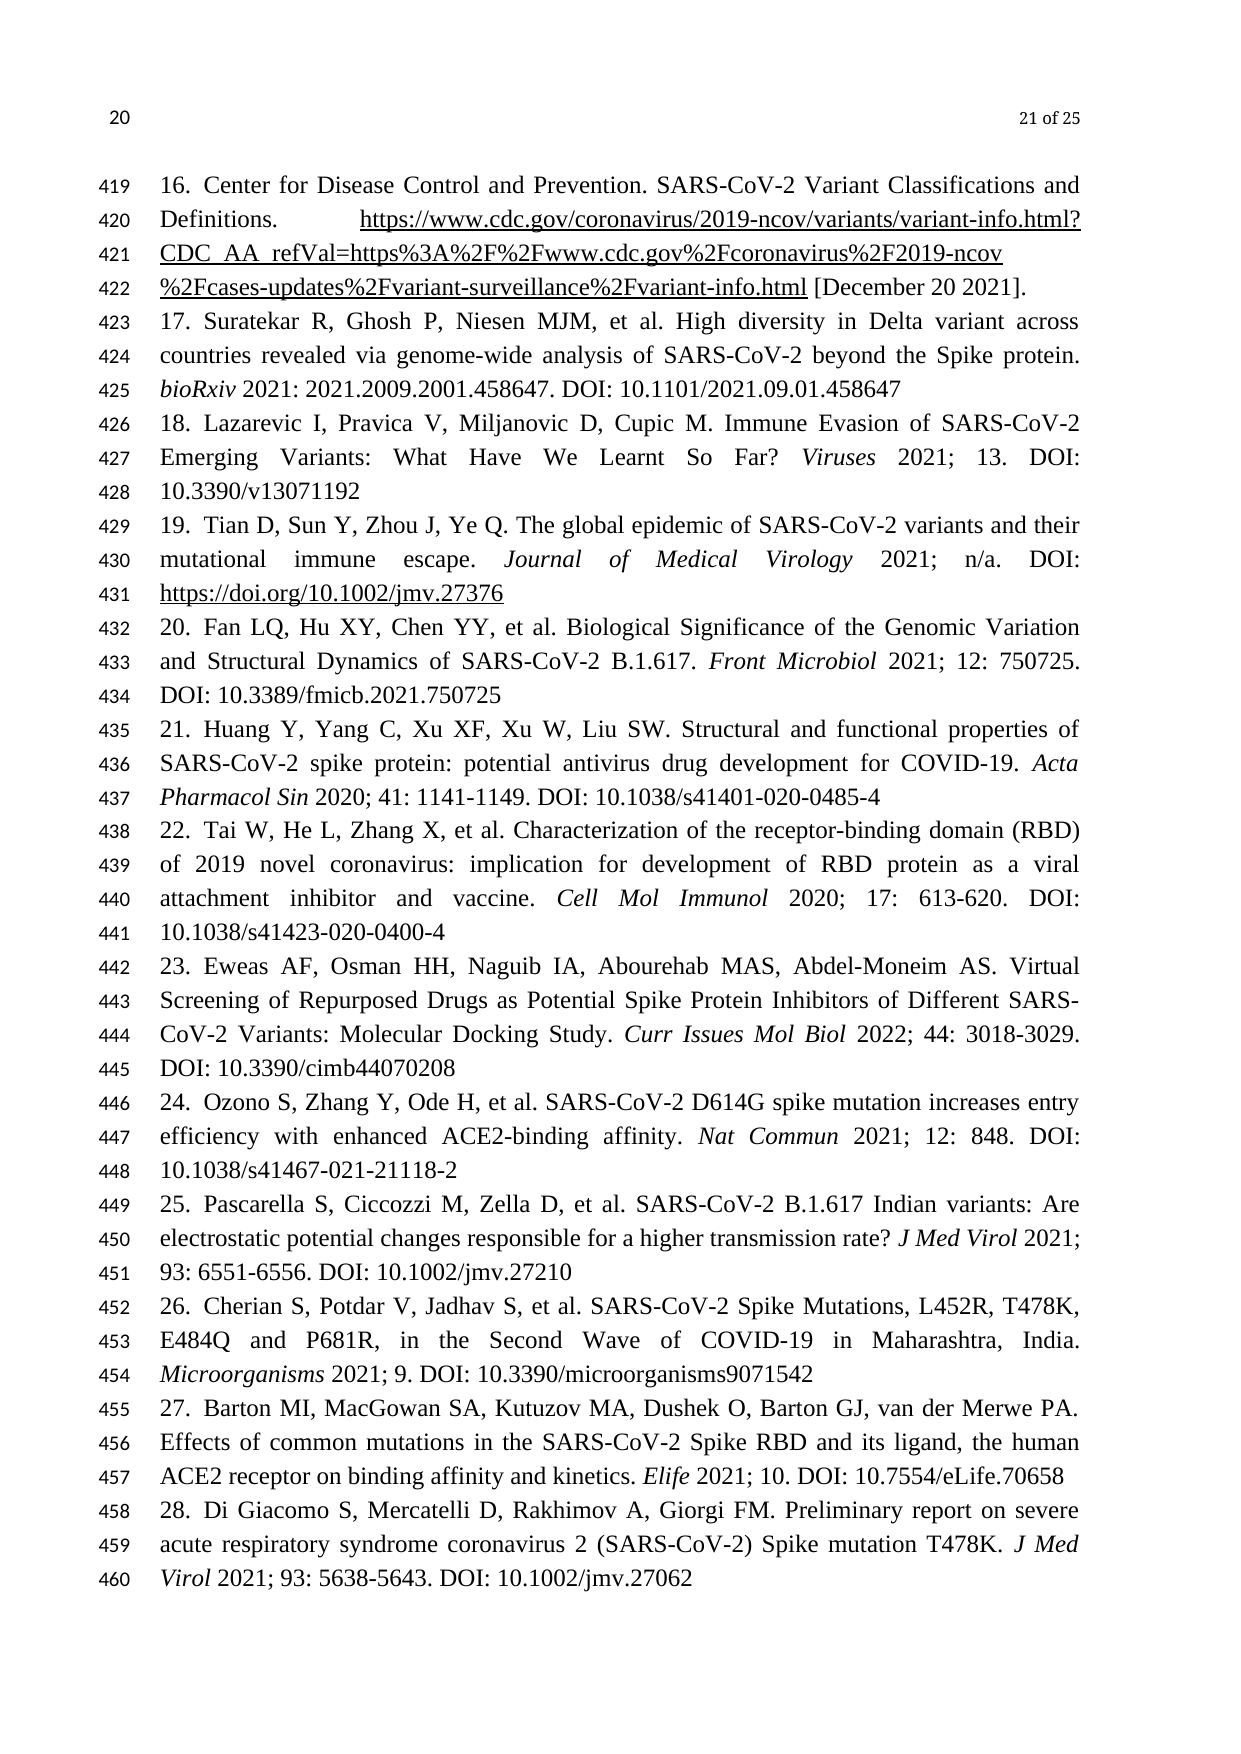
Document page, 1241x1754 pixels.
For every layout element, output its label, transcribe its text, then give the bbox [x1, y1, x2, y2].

text 25. Pascarella S, Ciccozzi M, Zella D, et al. SARS-CoV-2 B.1.617 Indian variants: Are electrostatic potential changes responsible for a higher transmission rate? J Med Virol 2021; 93: 6551-6556. DOI: 10.1002/jmv.27210 [159, 1187, 1081, 1288]
text 24. Ozono S, Zhang Y, Ode H, et al. SARS-CoV-2 D614G spike mutation increases entry efficiency with enhanced ACE2-binding affinity. Nat Commun 2021; 12: 848. DOI: 10.1038/s41467-021-21118-2 [159, 1085, 1081, 1187]
text 22. Tai W, He L, Zhang X, et al. Characterization of the receptor-binding domain (RBD) of 2019 novel coronavirus: implication for development of RBD protein as a viral attachment inhibitor and vaccine. Cell Mol Immunol 2020; 17: 613-620. DOI: 10.1038/s41423-020-0400-4 [159, 813, 1081, 949]
text 27. Barton MI, MacGowan SA, Kutuzov MA, Dushek O, Barton GJ, van der Merwe PA. Effects of common mutations in the SARS-CoV-2 Spike RBD and its ligand, the human ACE2 receptor on binding affinity and kinetics. Elife 2021; 10. DOI: 10.7554/eLife.70658 [159, 1390, 1081, 1492]
text 28. Di Giacomo S, Mercatelli D, Rakhimov A, Giorgi FM. Preliminary report on severe acute respiratory syndrome coronavirus 2 (SARS-CoV-2) Spike mutation T478K. J Med Virol 2021; 93: 5638-5643. DOI: 10.1002/jmv.27062 [159, 1492, 1081, 1594]
text 18. Lazarevic I, Pravica V, Miljanovic D, Cupic M. Immune Evasion of SARS-CoV-2 Emerging Variants: What Have We Learnt So Far? Viruses 2021; 13. DOI: 10.3390/v13071192 [159, 406, 1081, 507]
text 23. Eweas AF, Osman HH, Naguib IA, Abourehab MAS, Abdel-Moneim AS. Virtual Screening of Repurposed Drugs as Potential Spike Protein Inhibitors of Different SARS-CoV-2 Variants: Molecular Docking Study. Curr Issues Mol Biol 2022; 44: 3018-3029. DOI: 10.3390/cimb44070208 [159, 949, 1081, 1085]
text 20. Fan LQ, Hu XY, Chen YY, et al. Biological Significance of the Genomic Variation and Structural Dynamics of SARS-CoV-2 B.1.617. Front Microbiol 2021; 12: 750725. DOI: 10.3389/fmicb.2021.750725 [159, 609, 1081, 711]
text 26. Cherian S, Potdar V, Jadhav S, et al. SARS-CoV-2 Spike Mutations, L452R, T478K, E484Q and P681R, in the Second Wave of COVID-19 in Maharashtra, India. Microorganisms 2021; 9. DOI: 10.3390/microorganisms9071542 [159, 1288, 1081, 1390]
text 19. Tian D, Sun Y, Zhou J, Ye Q. The global epidemic of SARS-CoV-2 variants and their mutational immune escape. Journal of Medical Virology 2021; n/a. DOI: https://doi.org/10.1002/jmv.27376 [159, 507, 1081, 609]
text 21. Huang Y, Yang C, Xu XF, Xu W, Liu SW. Structural and functional properties of SARS-CoV-2 spike protein: potential antivirus drug development for COVID-19. Acta Pharmacol Sin 2020; 41: 1141-1149. DOI: 10.1038/s41401-020-0485-4 [159, 711, 1081, 813]
text 16. Center for Disease Control and Prevention. SARS-CoV-2 Variant Classifications and Definitions. https://www.cdc.gov/coronavirus/2019-ncov/variants/variant-info.html?CDC_AA_refVal=https%3A%2F%2Fwww.cdc.gov%2Fcoronavirus%2F2019-ncov%2Fcases-updates%2Fvariant-surveillance%2Fvariant-info.html [December 20 2021]. [159, 168, 1081, 304]
text 17. Suratekar R, Ghosh P, Niesen MJM, et al. High diversity in Delta variant across countries revealed via genome-wide analysis of SARS-CoV-2 beyond the Spike protein. bioRxiv 2021: 2021.2009.2001.458647. DOI: 10.1101/2021.09.01.458647 [159, 304, 1081, 406]
